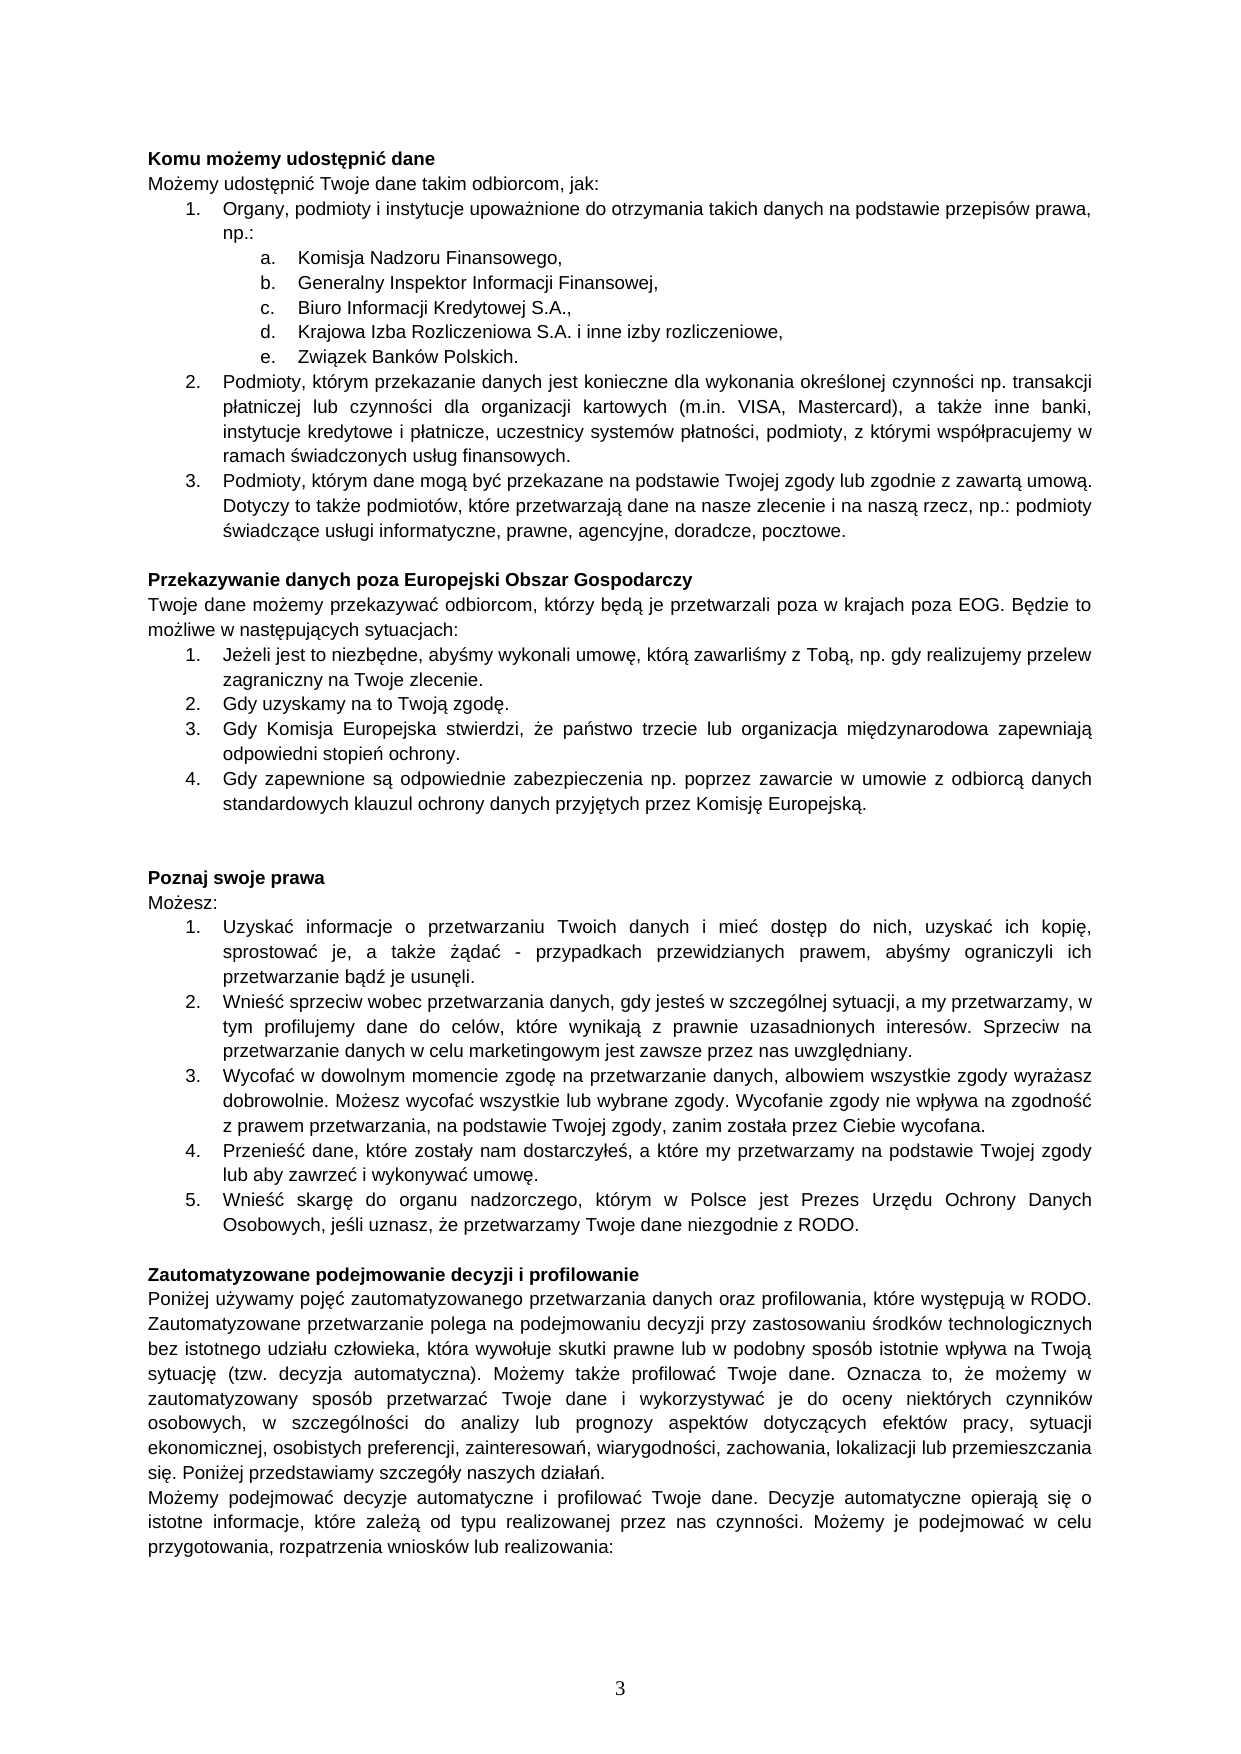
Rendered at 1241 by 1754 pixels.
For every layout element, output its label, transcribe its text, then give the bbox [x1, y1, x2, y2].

text Możemy udostępnić Twoje dane takim odbiorcom, jak: [148, 172, 1092, 194]
list Krajowa Izba Rozliczeniowa S.A. i inne izby rozliczeniowe, [260, 321, 1092, 343]
list Podmioty, którym przekazanie danych jest konieczne dla wykonania określonej czynności np. transakcji płatniczej lub czynności dla organizacji kartowych (m.in. VISA, Mastercard), a także inne banki, instytucje kredytowe i płatnicze, uczestnicy systemów płatności, podmioty, z którymi współpracujemy w ramach świadczonych usług finansowych. [185, 371, 1092, 467]
text Poznaj swoje prawa [148, 867, 1092, 888]
list Biuro Informacji Kredytowej S.A., [260, 296, 1092, 318]
text Możesz: [148, 891, 1092, 913]
text Możemy podejmować decyzje automatyczne i profilować Twoje dane. Decyzje automatyczne opierają się o istotne informacje, które zależą od typu realizowanej przez nas czynności. Możemy je podejmować w celu przygotowania, rozpatrzenia wniosków lub realizowania: [148, 1486, 1092, 1558]
list Generalny Inspektor Informacji Finansowej, [260, 272, 1092, 293]
list Gdy uzyskamy na to Twoją zgodę. [185, 693, 1092, 715]
text Zautomatyzowane podejmowanie decyzji i profilowanie [148, 1263, 1092, 1285]
text Komu możemy udostępnić dane [148, 148, 1092, 169]
text Twoje dane możemy przekazywać odbiorcom, którzy będą je przetwarzali poza w krajach poza EOG. Będzie to możliwe w następujących sytuacjach: [148, 594, 1092, 640]
list Wnieść sprzeciw wobec przetwarzania danych, gdy jesteś w szczególnej sytuacji, a my przetwarzamy, w tym profilujemy dane do celów, które wynikają z prawnie uzasadnionych interesów. Sprzeciw na przetwarzanie danych w celu marketingowym jest zawsze przez nas uwzględniany. [185, 991, 1092, 1062]
text Poniżej używamy pojęć zautomatyzowanego przetwarzania danych oraz profilowania, które występują w RODO. Zautomatyzowane przetwarzanie polega na podejmowaniu decyzji przy zastosowaniu środków technologicznych bez istotnego udziału człowieka, która wywołuje skutki prawne lub w podobny sposób istotnie wpływa na Twoją sytuację (tzw. decyzja automatyczna). Możemy także profilować Twoje dane. Oznacza to, że możemy w zautomatyzowany sposób przetwarzać Twoje dane i wykorzystywać je do oceny niektórych czynników osobowych, w szczególności do analizy lub prognozy aspektów dotyczących efektów pracy, sytuacji ekonomicznej, osobistych preferencji, zainteresowań, wiarygodności, zachowania, lokalizacji lub przemieszczania się. Poniżej przedstawiamy szczegóły naszych działań. [148, 1288, 1092, 1483]
list Gdy zapewnione są odpowiednie zabezpieczenia np. poprzez zawarcie w umowie z odbiorcą danych standardowych klauzul ochrony danych przyjętych przez Komisję Europejską. [185, 767, 1092, 814]
text Przekazywanie danych poza Europejski Obszar Gospodarczy [148, 569, 1092, 591]
list Przenieść dane, które zostały nam dostarczyłeś, a które my przetwarzamy na podstawie Twojej zgody lub aby zawrzeć i wykonywać umowę. [185, 1139, 1092, 1186]
list Podmioty, którym dane mogą być przekazane na podstawie Twojej zgody lub zgodnie z zawartą umową. Dotyczy to także podmiotów, które przetwarzają dane na nasze zlecenie i na naszą rzecz, np.: podmioty świadczące usługi informatyczne, prawne, agencyjne, doradcze, pocztowe. [185, 470, 1092, 541]
list Uzyskać informacje o przetwarzaniu Twoich danych i mieć dostęp do nich, uzyskać ich kopię, sprostować je, a także żądać - przypadkach przewidzianych prawem, abyśmy ograniczyli ich przetwarzanie bądź je usunęli. [185, 916, 1092, 987]
list Jeżeli jest to niezbędne, abyśmy wykonali umowę, którą zawarliśmy z Tobą, np. gdy realizujemy przelew zagraniczny na Twoje zlecenie. [185, 643, 1092, 690]
list Związek Banków Polskich. [260, 346, 1092, 368]
list Gdy Komisja Europejska stwierdzi, że państwo trzecie lub organizacja międzynarodowa zapewniają odpowiedni stopień ochrony. [185, 718, 1092, 764]
list Wnieść skargę do organu nadzorczego, którym w Polsce jest Prezes Urzędu Ochrony Danych Osobowych, jeśli uznasz, że przetwarzamy Twoje dane niezgodnie z RODO. [185, 1189, 1092, 1235]
list Komisja Nadzoru Finansowego, [260, 247, 1092, 268]
list Organy, podmioty i instytucje upoważnione do otrzymania takich danych na podstawie przepisów prawa, np.: [185, 197, 1092, 244]
list Wycofać w dowolnym momencie zgodę na przetwarzanie danych, albowiem wszystkie zgody wyrażasz dobrowolnie. Możesz wycofać wszystkie lub wybrane zgody. Wycofanie zgody nie wpływa na zgodność z prawem przetwarzania, na podstawie Twojej zgody, zanim została przez Ciebie wycofana. [185, 1065, 1092, 1136]
